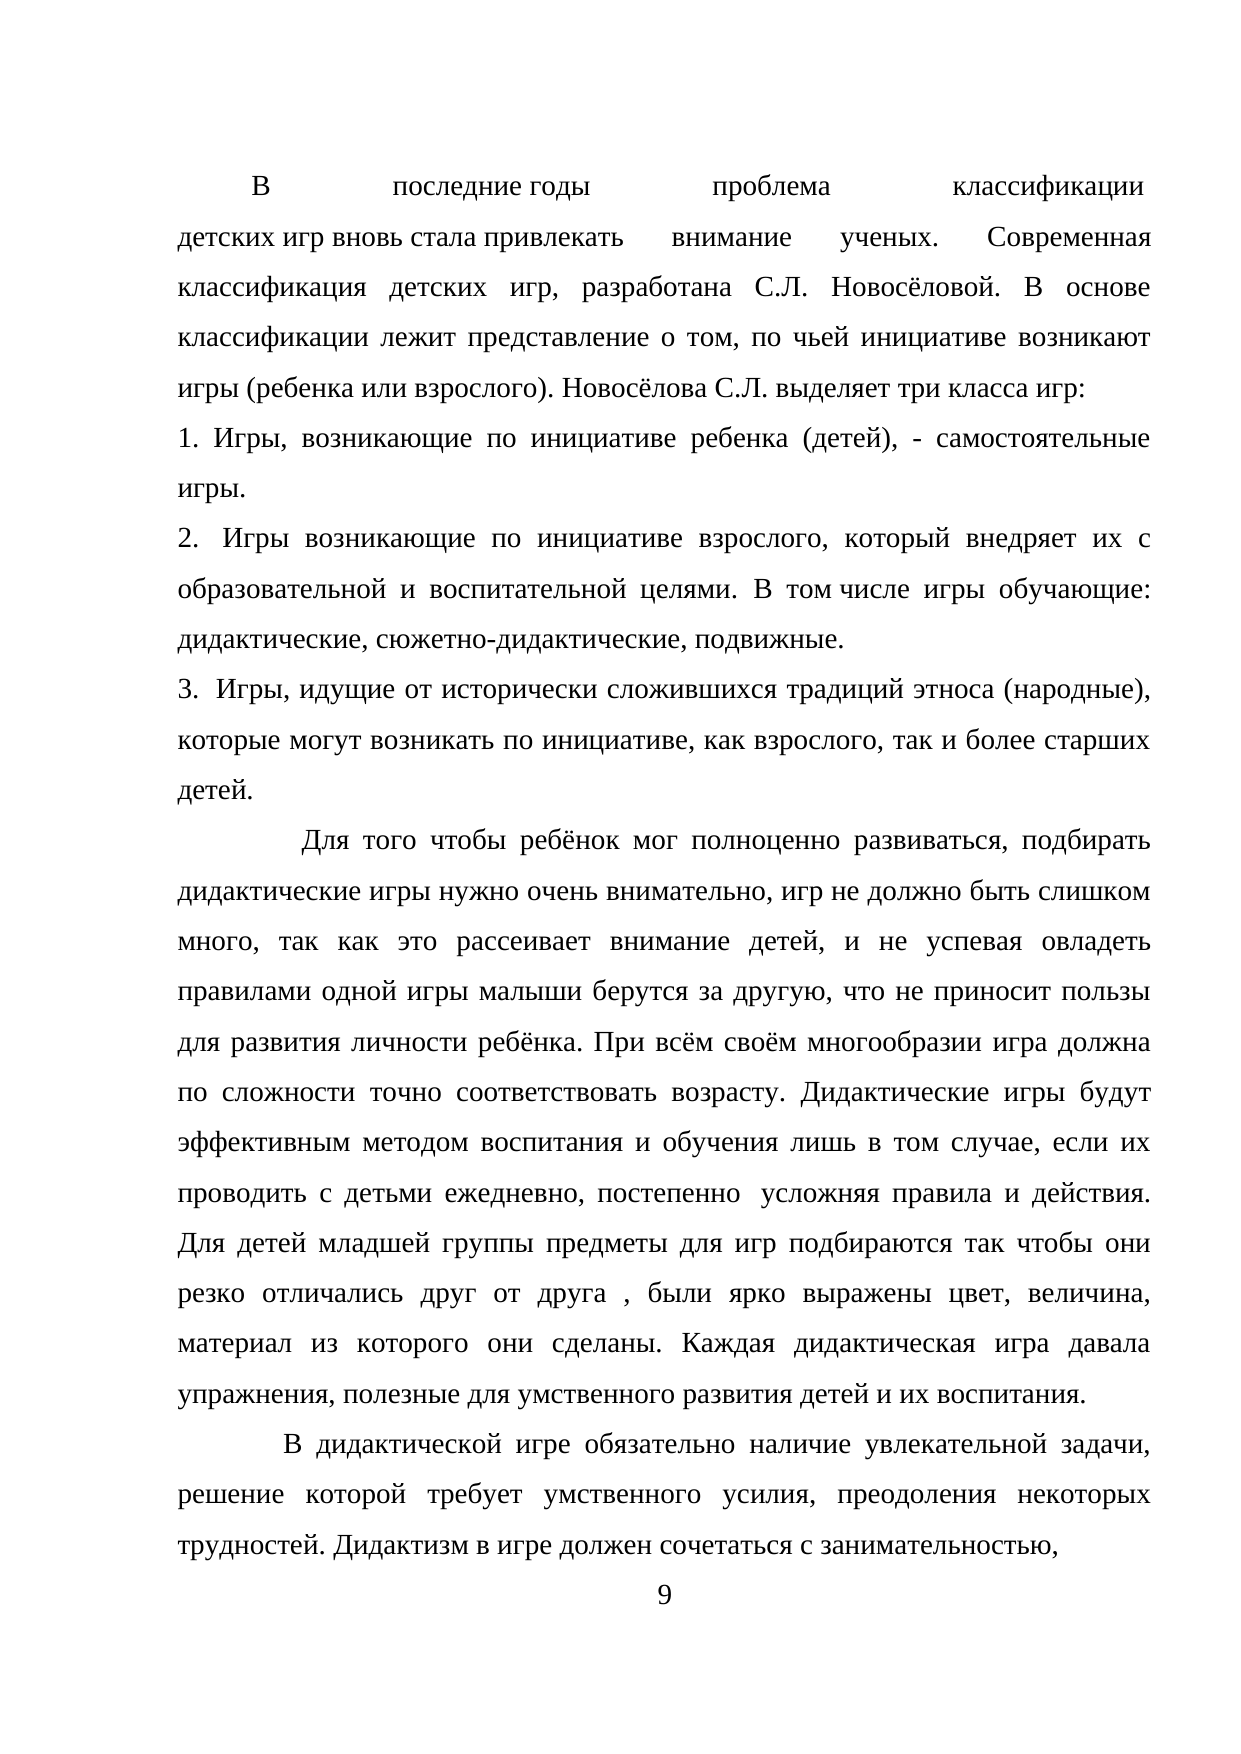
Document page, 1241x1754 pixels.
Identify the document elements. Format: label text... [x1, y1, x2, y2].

text 9 [177, 1577, 1152, 1611]
text 2. Игры возникающие по инициативе взрослого, который внедряет их с образовательной и воспитательной целями. В том числе игры обучающие: дидактические, сюжетно-дидактические, подвижные. [177, 521, 1152, 655]
text 3. Игры, идущие от исторически сложившихся традиций этноса (народные), которые могут возникать по инициативе, как взрослого, так и более старших детей. [177, 672, 1152, 806]
text 1. Игры, возникающие по инициативе ребенка (детей), - самостоятельные игры. [177, 420, 1152, 504]
text Для того чтобы ребёнок мог полноценно развиваться, подбирать дидактические игры нужно очень внимательно, игр не должно быть слишком много, так как это рассеивает внимание детей, и не успевая овладеть правилами одной игры малыши берутся за другую, что не приносит пользы для развития личности ребёнка. При всём своём многообразии игра должна по сложности точно соответствовать возрасту. Дидактические игры будут эффективным методом воспитания и обучения лишь в том случае, если их проводить с детьми ежедневно, постепенно усложняя правила и действия. Для детей младшей группы предметы для игр подбираются так чтобы они резко отличались друг от друга , были ярко выражены цвет, величина, материал из которого они сделаны. Каждая дидактическая игра давала упражнения, полезные для умственного развития детей и их воспитания. [177, 822, 1152, 1409]
text В дидактической игре обязательно наличие увлекательной задачи, решение которой требует умственного усилия, преодоления некоторых трудностей. Дидактизм в игре должен сочетаться с занимательностью, [177, 1426, 1152, 1560]
text В последние годы проблема классификации детских игр вновь стала привлекать внимание ученых. Современная классификация детских игр, разработана С.Л. Новосёловой. В основе классификации лежит представление о том, по чьей инициативе возникают игры (ребенка или взрослого). Новосёлова С.Л. выделяет три класса игр: [177, 168, 1152, 403]
